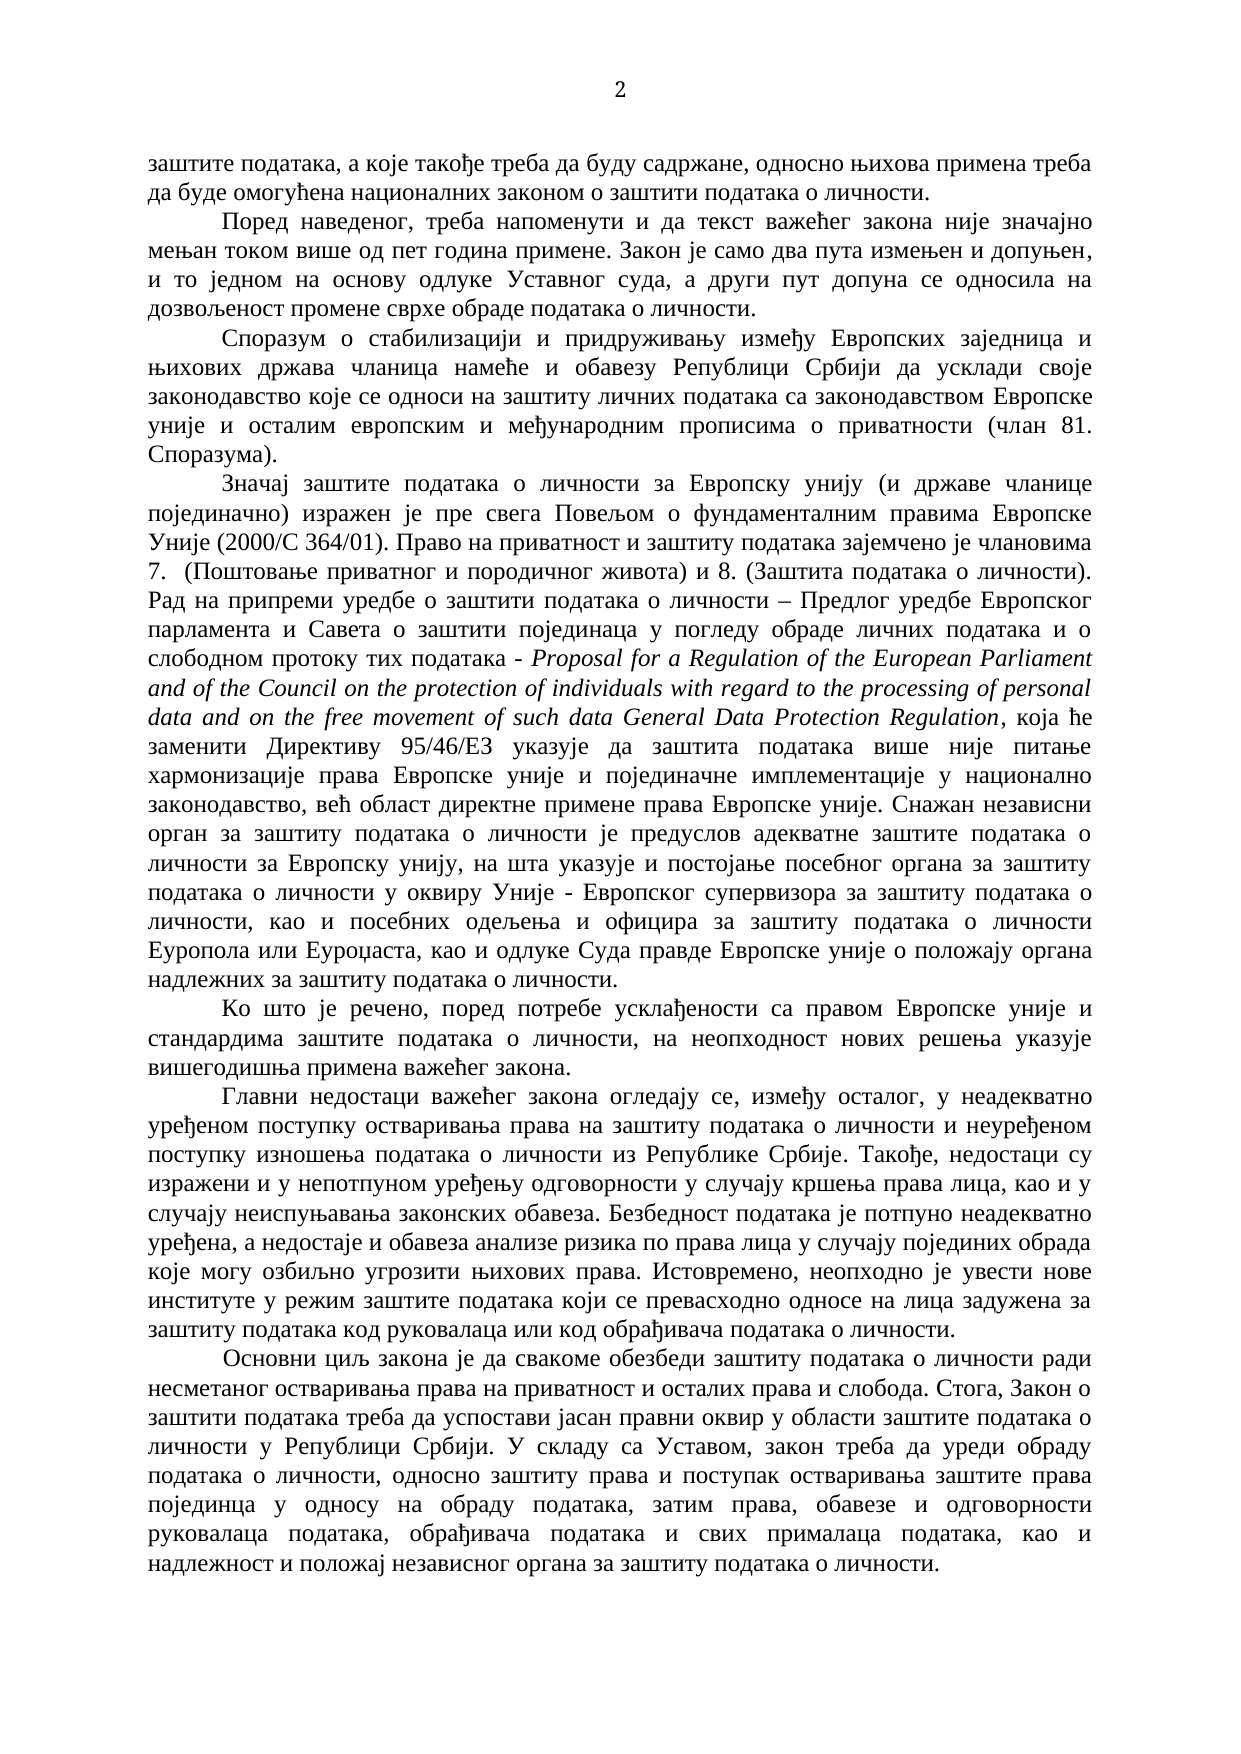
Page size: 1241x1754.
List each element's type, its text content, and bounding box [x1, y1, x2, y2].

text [148, 148, 1093, 206]
text Основни циљ закона је да свакоме обезбеди заштиту података о личности ради несметаног остваривања права на приватност и осталих права и слобода. Стога, Закон о заштити података треба да успостави јасан правни оквир у области заштите података о личности у Републици Србији. У складу са Уставом, закон треба да уреди обраду података о личности, односно заштиту права и поступак остваривања заштите права појединца у односу на обраду података, затим права, обавезе и одговорности руковалаца података, обрађивача података и свих прималаца података, као и надлежност и положај независног органа за заштиту података о личности. [148, 1343, 1093, 1577]
text Главни недостаци важећег закона огледају се, између осталог, у неадекватно уређеном поступку остваривања права на заштиту података о личности и неуређеном поступку изношења података о личности из Републике Србије. Такође, недостаци су изражени и у непотпуном уређењу одговорности у случају кршења права лица, као и у случају неиспуњавања законских обавеза. Безбедност података је потпуно неадекватно уређена, а недостаје и обавеза анализе ризика по права лица у случају појединих обрада које могу озбиљно угрозити њихових права. Истовремено, неопходно је увести нове институте у режим заштите података који се превасходно односе на лица задужена за заштиту података код руковалаца или код обрађивача података о личности. [148, 1081, 1093, 1343]
text Ко што је речено, поред потребе усклађености са правом Европске уније и стандардима заштите података о личности, на неопходност нових решења указује вишегодишња примена важећег закона. [148, 993, 1093, 1081]
text Значај заштите података о личности за Европску унију (и државе чланице појединачно) изражен је пре свега Повељом о фундаменталним правима Европске Уније (2000/C 364/01). Право на приватност и заштиту података зајемчено је члановима 7. (Поштовање приватног и породичног живота) и 8. (Заштита података о личности). Рад на припреми уредбе о заштити података о личности – Предлог уредбе Европског парламента и Савета о заштити појединаца у погледу обраде личних података и о слободном протоку тих података - Proposal for a Regulation of the European Parliament and of the Council on the protection of individuals with regard to the processing of personal data and on the free movement of such data General Data Protection Regulation, која ће заменити Директиву 95/46/ЕЗ указује да заштита података више није питање хармонизације права Европске уније и појединачне имплементације у национално законодавство, већ област директне примене права Европске уније. Снажан независни орган за заштиту података о личности је предуслов адекватне заштите података о личности за Европску унију, на шта указује и постојање посебног органа за заштиту података о личности у оквиру Уније - Европског супервизора за заштиту података о личности, као и посебних одељења и официра за заштиту података о личности Еуропола или Еуроџаста, као и одлуке Суда правде Европске уније о положају органа надлежних за заштиту података о личности. [148, 468, 1093, 993]
text Споразум о стабилизацији и придруживању између Европских заједница и њихових држава чланица намеће и обавезу Републици Србији да усклади своје законодавство које се односи на заштиту личних података са законодавством Европске уније и осталим европским и међународним прописима о приватности (члан 81. Споразума). [148, 323, 1093, 468]
text Поред наведеног, треба напоменути и да текст важећег закона није значајно мењан током више од пет година примене. Закон је само два пута измењен и допуњен, и то једном на основу одлуке Уставног суда, а други пут допуна се односила на дозвољеност промене сврхе обраде података о личности. [148, 206, 1093, 323]
